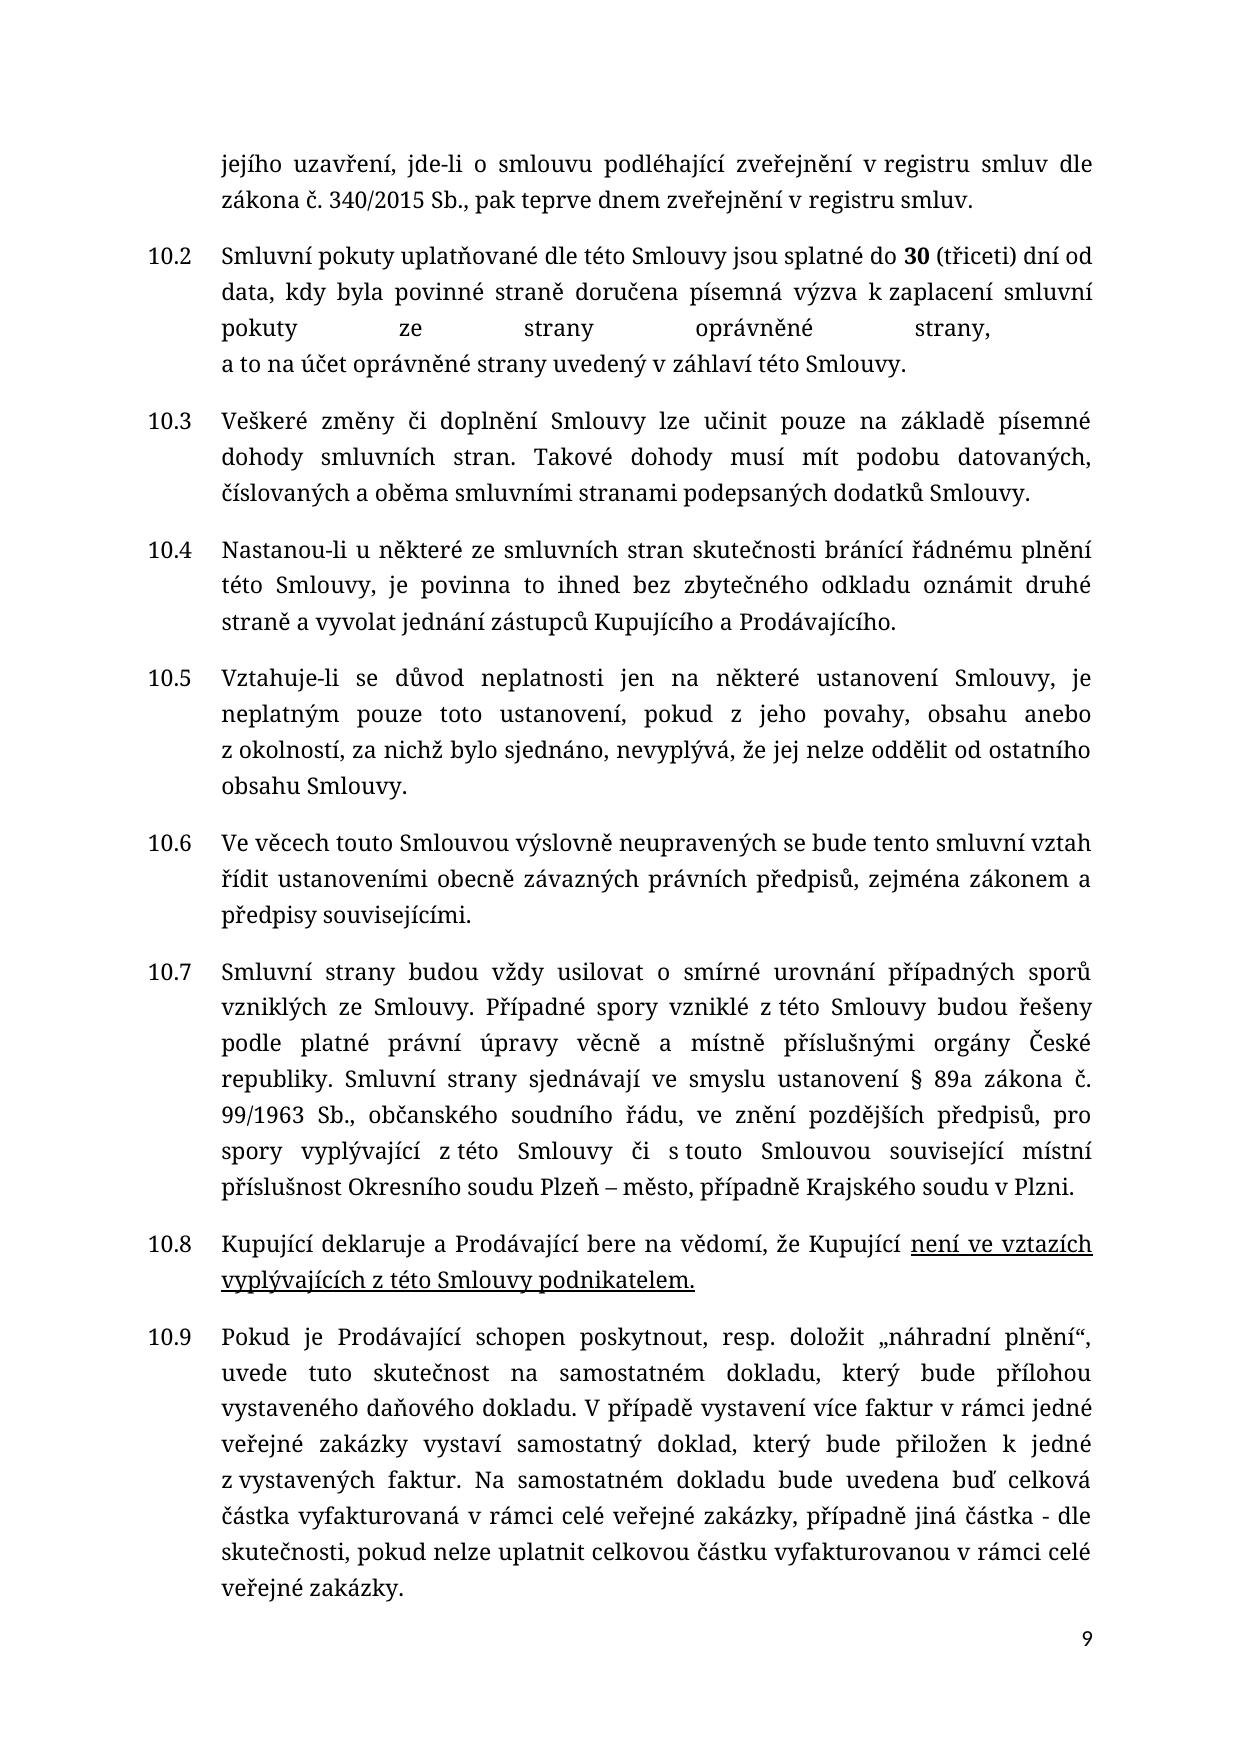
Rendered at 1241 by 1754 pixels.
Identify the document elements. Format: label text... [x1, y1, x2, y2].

text 10.6 Ve věcech touto Smlouvou výslovně neupravených se bude tento smluvní vztah řídit ustanoveními obecně závazných právních předpisů, zejména zákonem a předpisy souvisejícími. [148, 827, 1093, 930]
text 10.9 Pokud je Prodávající schopen poskytnout, resp. doložit „náhradní plnění“, uvede tuto skutečnost na samostatném dokladu, který bude přílohou vystaveného daňového dokladu. V případě vystavení více faktur v rámci jedné veřejné zakázky vystaví samostatný doklad, který bude přiložen k jedné z vystavených faktur. Na samostatném dokladu bude uvedena buď celková částka vyfakturovaná v rámci celé veřejné zakázky, případně jiná částka - dle skutečnosti, pokud nelze uplatnit celkovou částku vyfakturovanou v rámci celé veřejné zakázky. [148, 1321, 1093, 1603]
text 10.5 Vztahuje-li se důvod neplatnosti jen na některé ustanovení Smlouvy, je neplatným pouze toto ustanovení, pokud z jeho povahy, obsahu anebo z okolností, za nichž bylo sjednáno, nevyplývá, že jej nelze oddělit od ostatního obsahu Smlouvy. [148, 662, 1093, 801]
text 10.3 Veškeré změny či doplnění Smlouvy lze učinit pouze na základě písemné dohody smluvních stran. Takové dohody musí mít podobu datovaných, číslovaných a oběma smluvními stranami podepsaných dodatků Smlouvy. [148, 405, 1093, 508]
text 10.2 Smluvní pokuty uplatňované dle této Smlouvy jsou splatné do 30 (třiceti) dní od data, kdy byla povinné straně doručena písemná výzva k zaplacení smluvní pokuty ze strany oprávněné strany, a to na účet oprávněné strany uvedený v záhlaví této Smlouvy. [148, 240, 1093, 379]
text 10.4 Nastanou-li u některé ze smluvních stran skutečnosti bránící řádnému plnění této Smlouvy, je povinna to ihned bez zbytečného odkladu oznámit druhé straně a vyvolat jednání zástupců Kupujícího a Prodávajícího. [148, 533, 1093, 637]
text 10.7 Smluvní strany budou vždy usilovat o smírné urovnání případných sporů vzniklých ze Smlouvy. Případné spory vzniklé z této Smlouvy budou řešeny podle platné právní úpravy věcně a místně příslušnými orgány České republiky. Smluvní strany sjednávají ve smyslu ustanovení § 89a zákona č. 99/1963 Sb., občanského soudního řádu, ve znění pozdějších předpisů, pro spory vyplývající z této Smlouvy či s touto Smlouvou související místní příslušnost Okresního soudu Plzeň – město, případně Krajského soudu v Plzni. [148, 955, 1093, 1202]
text 10.8 Kupující deklaruje a Prodávající bere na vědomí, že Kupující není ve vztazích vyplývajících z této Smlouvy podnikatelem. [148, 1228, 1093, 1295]
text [148, 148, 1093, 215]
